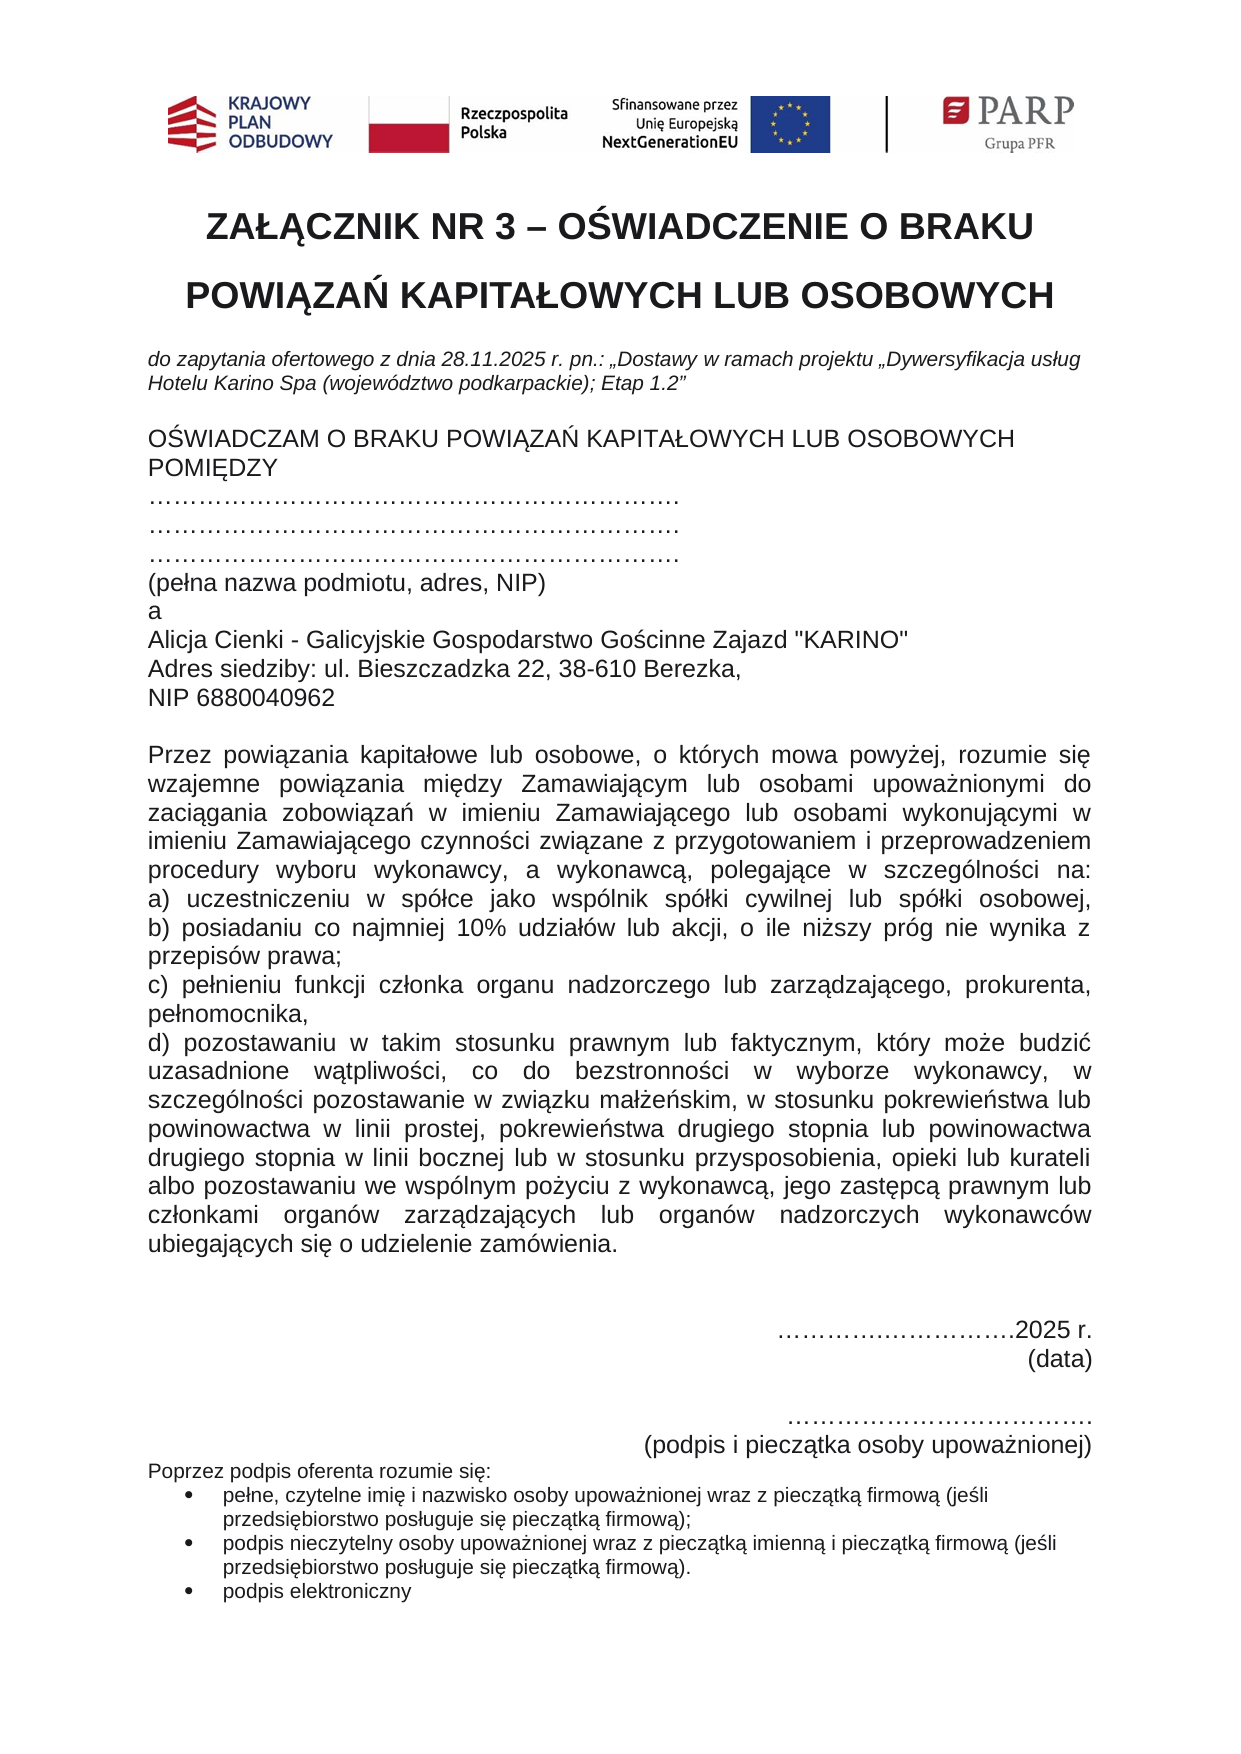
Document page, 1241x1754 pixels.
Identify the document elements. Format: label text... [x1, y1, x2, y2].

list pełne, czytelne imię i nazwisko osoby upoważnionej wraz z pieczątką firmową (jeśli przedsiębiorstwo posługuje się pieczątką firmową); [185, 1483, 1093, 1531]
list podpis nieczytelny osoby upoważnionej wraz z pieczątką imienną i pieczątką firmową (jeśli przedsiębiorstwo posługuje się pieczątką firmową). [185, 1531, 1093, 1579]
text Adres siedziby: ul. Bieszczadzka 22, 38-610 Berezka, [148, 654, 1093, 683]
text OŚWIADCZAM O BRAKU POWIĄZAŃ KAPITAŁOWYCH LUB OSOBOWYCH POMIĘDZY ………………………………………………………. ………………………………………………………. ………………………………………………………. (pełna nazwa podmiotu, adres, NIP) a Alicja Cienki - Galicyjskie Gospodarstwo Gościnne Zajazd "KARINO" [148, 424, 1093, 654]
text Poprzez podpis oferenta rozumie się: [148, 1459, 1093, 1483]
list podpis elektroniczny [185, 1579, 1093, 1603]
picture [147, 73, 1092, 179]
text do zapytania ofertowego z dnia 28.11.2025 r. pn.: „Dostawy w ramach projektu „Dywersyfikacja usług Hotelu Karino Spa (województwo podkarpackie); Etap 1.2” [148, 347, 1093, 395]
text ………………………………. (podpis i pieczątka osoby upoważnionej) [148, 1401, 1093, 1459]
text c) pełnieniu funkcji członka organu nadzorczego lub zarządzającego, prokurenta, pełnomocnika, d) pozostawaniu w takim stosunku prawnym lub faktycznym, który może budzić uzasadnione wątpliwości, co do bezstronności w wyborze wykonawcy, w szczególności pozostawanie w związku małżeńskim, w stosunku pokrewieństwa lub powinowactwa w linii prostej, pokrewieństwa drugiego stopnia lub powinowactwa drugiego stopnia w linii bocznej lub w stosunku przysposobienia, opieki lub kurateli albo pozostawaniu we wspólnym pożyciu z wykonawcą, jego zastępcą prawnym lub członkami organów zarządzających lub organów nadzorczych wykonawców ubiegających się o udzielenie zamówienia. [148, 970, 1093, 1258]
text Przez powiązania kapitałowe lub osobowe, o których mowa powyżej, rozumie się wzajemne powiązania między Zamawiającym lub osobami upoważnionymi do zaciągania zobowiązań w imieniu Zamawiającego lub osobami wykonującymi w imieniu Zamawiającego czynności związane z przygotowaniem i przeprowadzeniem procedury wyboru wykonawcy, a wykonawcą, polegające w szczególności na: a) uczestniczeniu w spółce jako wspólnik spółki cywilnej lub spółki osobowej, b) posiadaniu co najmniej 10% udziałów lub akcji, o ile niższy próg nie wynika z przepisów prawa; [148, 740, 1093, 970]
text NIP 6880040962 [148, 683, 1093, 711]
text ………….…………….2025 r. (data) [148, 1315, 1093, 1373]
text ZAŁĄCZNIK NR 3 – OŚWIADCZENIE O BRAKU POWIĄZAŃ KAPITAŁOWYCH LUB OSOBOWYCH [148, 178, 1093, 316]
